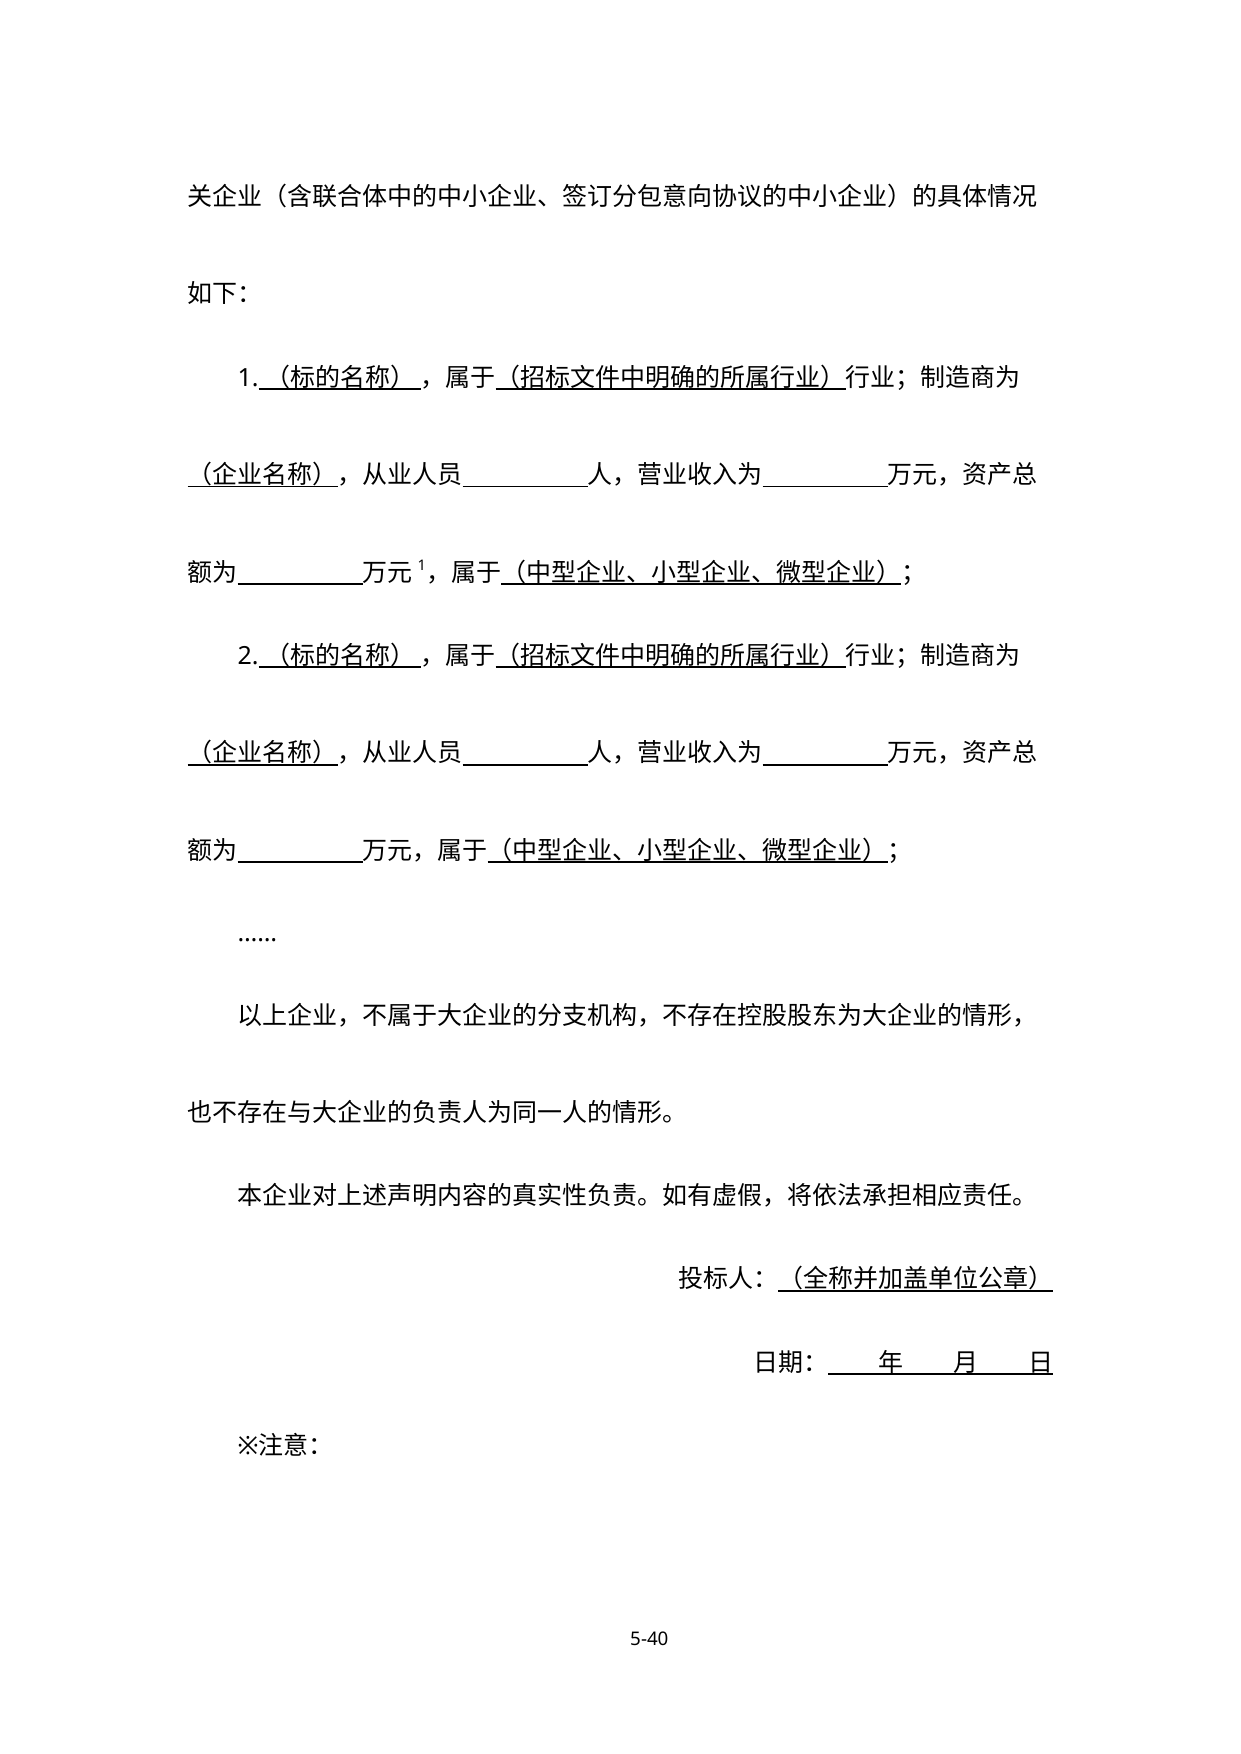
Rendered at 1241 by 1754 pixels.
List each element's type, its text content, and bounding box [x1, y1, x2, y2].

text 日期： 年 月 日 [187, 1328, 1053, 1393]
text 以上企业，不属于大企业的分支机构，不存在控股股东为大企业的情形，也不存在与大企业的负责人为同一人的情形。 [187, 981, 1053, 1143]
text ※注意： [187, 1411, 1053, 1476]
text 1. （标的名称） ，属于（招标文件中明确的所属行业）行业；制造商为（企业名称），从业人员 人，营业收入为 万元，资产总额为 万元1，属于（中型企业、小型企业、微型企业）； [187, 343, 1053, 603]
text 投标人：（全称并加盖单位公章） [187, 1244, 1053, 1309]
text 本企业对上述声明内容的真实性负责。如有虚假，将依法承担相应责任。 [187, 1161, 1053, 1226]
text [187, 162, 1053, 324]
text …… [187, 899, 1053, 964]
text 2. （标的名称） ，属于（招标文件中明确的所属行业）行业；制造商为（企业名称），从业人员 人，营业收入为 万元，资产总额为 万元，属于（中型企业、小型企业、微型企业）； [187, 621, 1053, 881]
